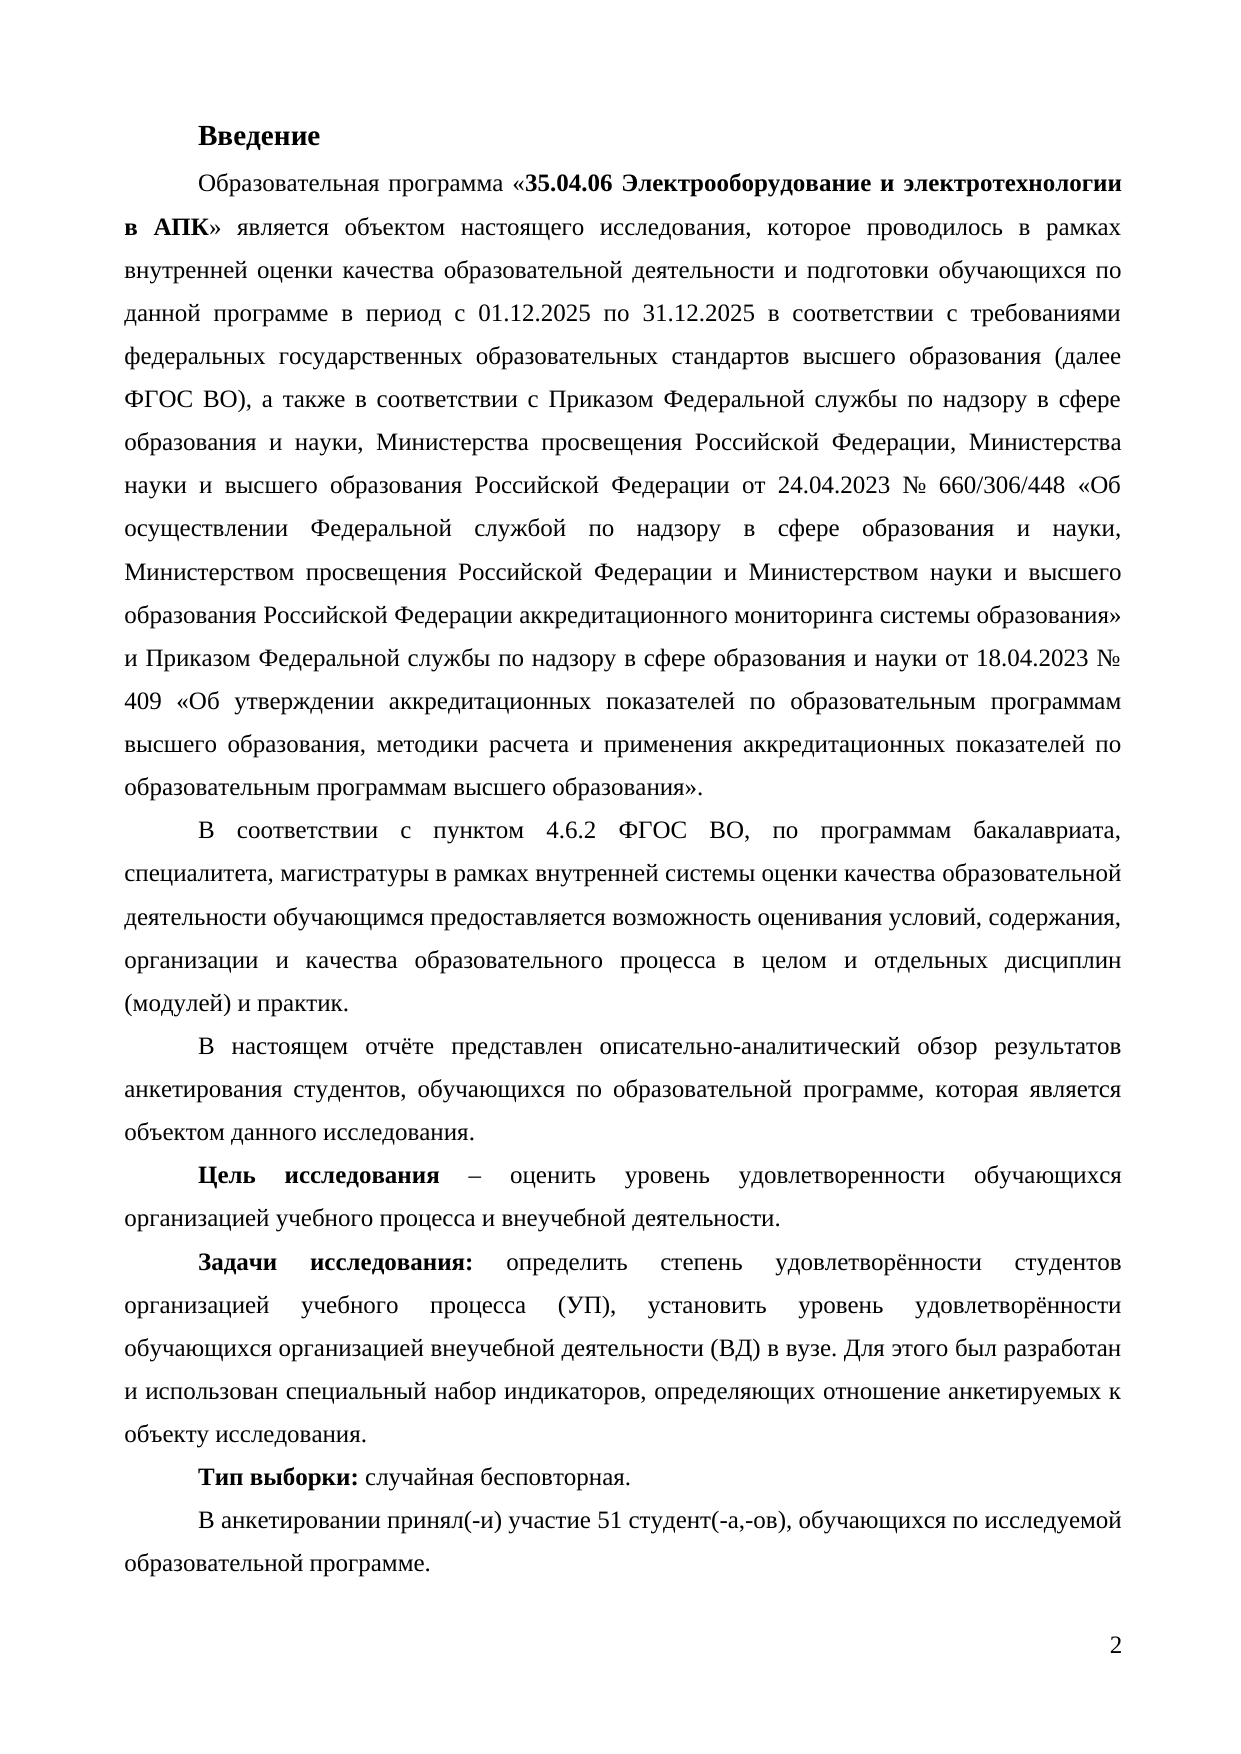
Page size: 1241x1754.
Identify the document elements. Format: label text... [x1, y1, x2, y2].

text В настоящем отчёте представлен описательно-аналитический обзор результатов анкетирования студентов, обучающихся по образовательной программе, которая является объектом данного исследования. [124, 1031, 1122, 1146]
text В соответствии с пунктом 4.6.2 ФГОС ВО, по программам бакалавриата, специалитета, магистратуры в рамках внутренней системы оценки качества образовательной деятельности обучающимся предоставляется возможность оценивания условий, содержания, организации и качества образовательного процесса в целом и отдельных дисциплин (модулей) и практик. [124, 815, 1122, 1017]
text Цель исследования – оценить уровень удовлетворенности обучающихся организацией учебного процесса и внеучебной деятельности. [124, 1160, 1122, 1232]
text Образовательная программа «35.04.06 Электрооборудование и электротехнологии в АПК» является объектом настоящего исследования, которое проводилось в рамках внутренней оценки качества образовательной деятельности и подготовки обучающихся по данной программе в период с 01.12.2025 по 31.12.2025 в соответствии с требованиями федеральных государственных образовательных стандартов высшего образования (далее ФГОС ВО), а также в соответствии с Приказом Федеральной службы по надзору в сфере образования и науки, Министерства просвещения Российской Федерации, Министерства науки и высшего образования Российской Федерации от 24.04.2023 № 660/306/448 «Об осуществлении Федеральной службой по надзору в сфере образования и науки, Министерством просвещения Российской Федерации и Министерством науки и высшего образования Российской Федерации аккредитационного мониторинга системы образования» и Приказом Федеральной службы по надзору в сфере образования и науки от 18.04.2023 № 409 «Об утверждении аккредитационных показателей по образовательным программам высшего образования, методики расчета и применения аккредитационных показателей по образовательным программам высшего образования». [124, 168, 1122, 801]
text В анкетировании принял(-и) участие 51 студент(-а,-ов), обучающихся по исследуемой образовательной программе. [124, 1505, 1122, 1577]
text Тип выборки: случайная бесповторная. [124, 1462, 1122, 1491]
text Задачи исследования: определить степень удовлетворённости студентов организацией учебного процесса (УП), установить уровень удовлетворённости обучающихся организацией внеучебной деятельности (ВД) в вузе. Для этого был разработан и использован специальный набор индикаторов, определяющих отношение анкетируемых к объекту исследования. [124, 1247, 1122, 1448]
text Введение [124, 118, 1122, 152]
